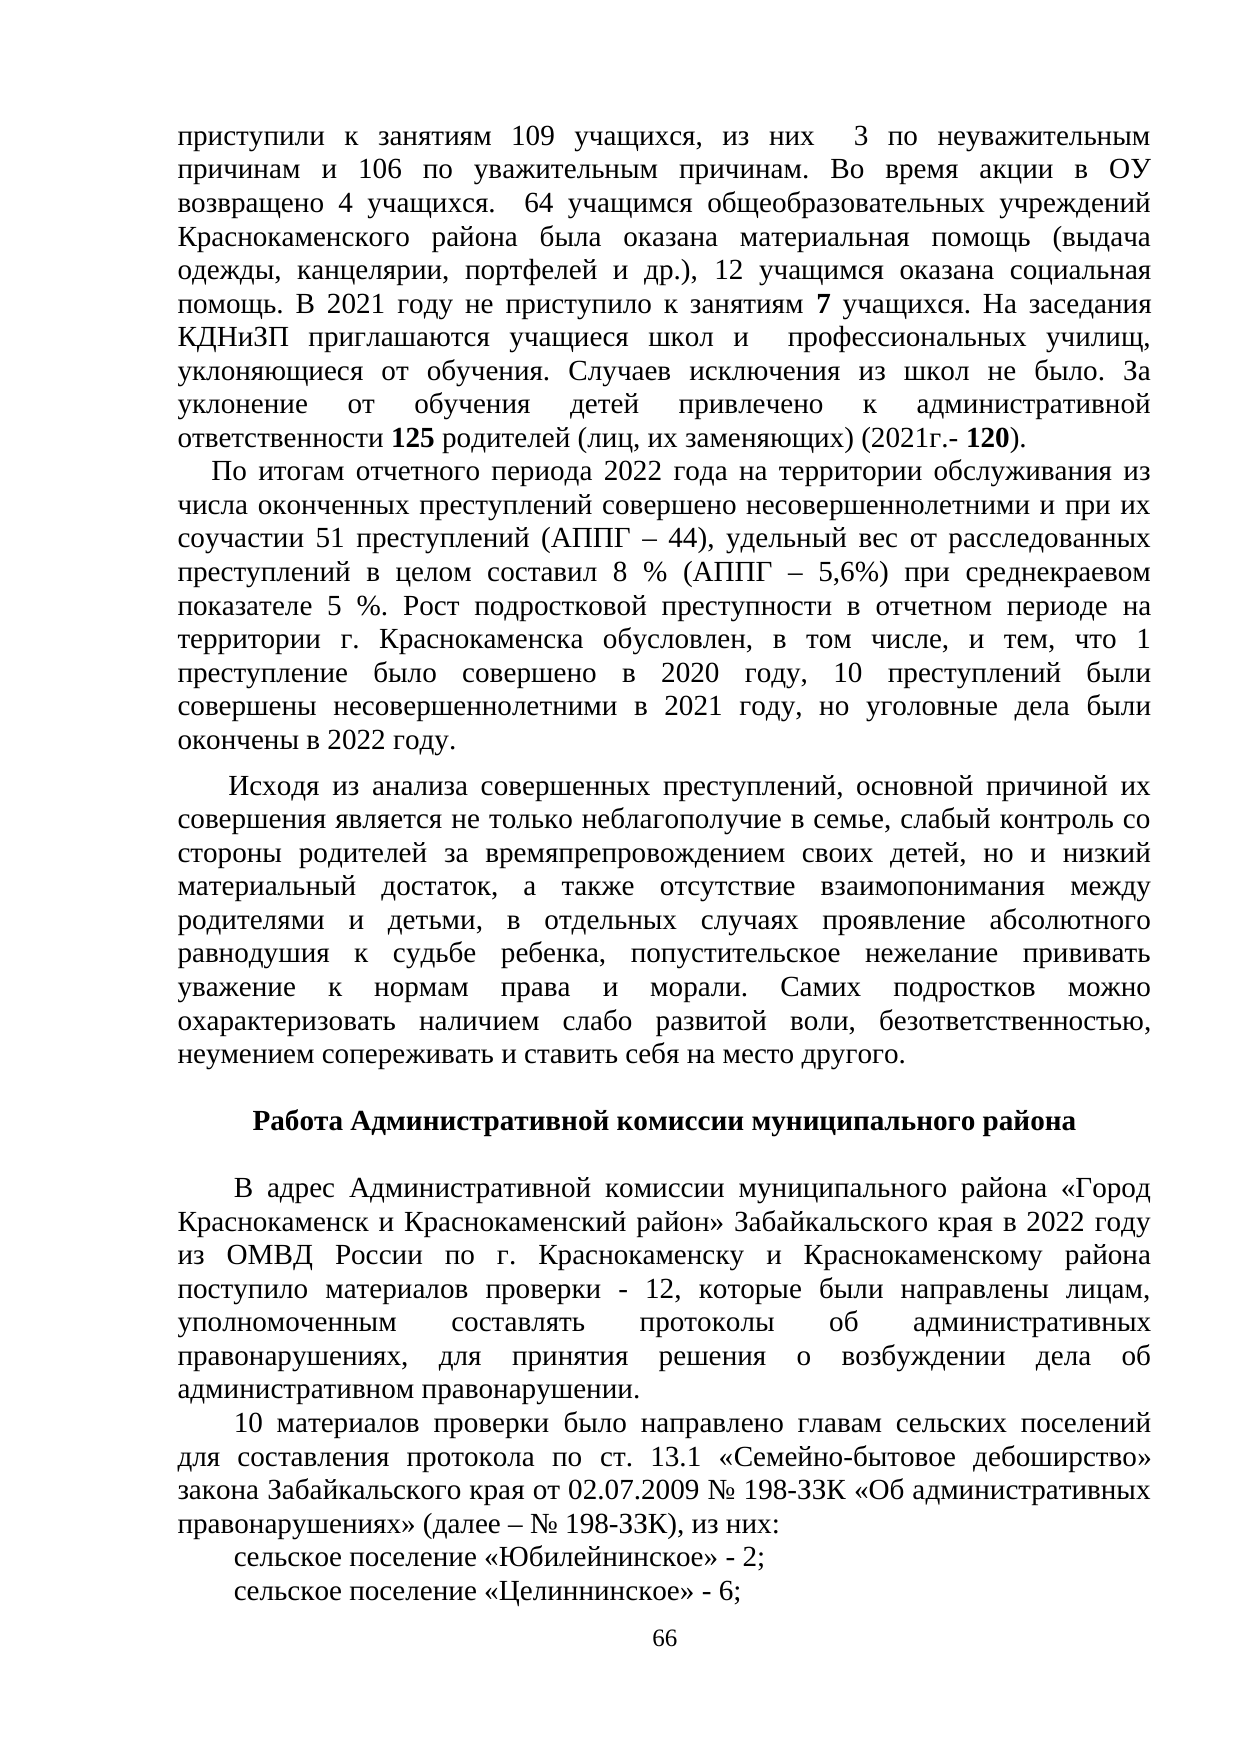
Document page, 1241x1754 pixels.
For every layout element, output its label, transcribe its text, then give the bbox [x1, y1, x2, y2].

text сельское поселение «Юбилейнинское» - 2; [177, 1539, 1152, 1573]
text 10 материалов проверки было направлено главам сельских поселений для составления протокола по ст. 13.1 «Семейно-бытовое дебоширство» закона Забайкальского края от 02.07.2009 № 198-ЗЗК «Об административных правонарушениях» (далее – № 198-ЗЗК), из них: [177, 1405, 1152, 1539]
text Исходя из анализа совершенных преступлений, основной причиной их совершения является не только неблагополучие в семье, слабый контроль со стороны родителей за времяпрепровождением своих детей, но и низкий материальный достаток, а также отсутствие взаимопонимания между родителями и детьми, в отдельных случаях проявление абсолютного равнодушия к судьбе ребенка, попустительское нежелание прививать уважение к нормам права и морали. Самих подростков можно охарактеризовать наличием слабо развитой воли, безответственностью, неумением сопереживать и ставить себя на место другого. [177, 768, 1152, 1070]
text В адрес Административной комиссии муниципального района «Город Краснокаменск и Краснокаменский район» Забайкальского края в 2022 году из ОМВД России по г. Краснокаменску и Краснокаменскому района поступило материалов проверки - 12, которые были направлены лицам, уполномоченным составлять протоколы об административных правонарушениях, для принятия решения о возбуждении дела об административном правонарушении. [177, 1170, 1152, 1405]
text По итогам отчетного периода 2022 года на территории обслуживания из числа оконченных преступлений совершено несовершеннолетними и при их соучастии 51 преступлений (АППГ – 44), удельный вес от расследованных преступлений в целом составил 8 % (АППГ – 5,6%) при среднекраевом показателе 5 %. Рост подростковой преступности в отчетном периоде на территории г. Краснокаменска обусловлен, в том числе, и тем, что 1 преступление было совершено в 2020 году, 10 преступлений были совершены несовершеннолетними в 2021 году, но уголовные дела были окончены в 2022 году. [177, 453, 1152, 755]
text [177, 118, 1152, 453]
text Работа Административной комиссии муниципального района [177, 1103, 1152, 1137]
text сельское поселение «Целиннинское» - 6; [177, 1573, 1152, 1606]
